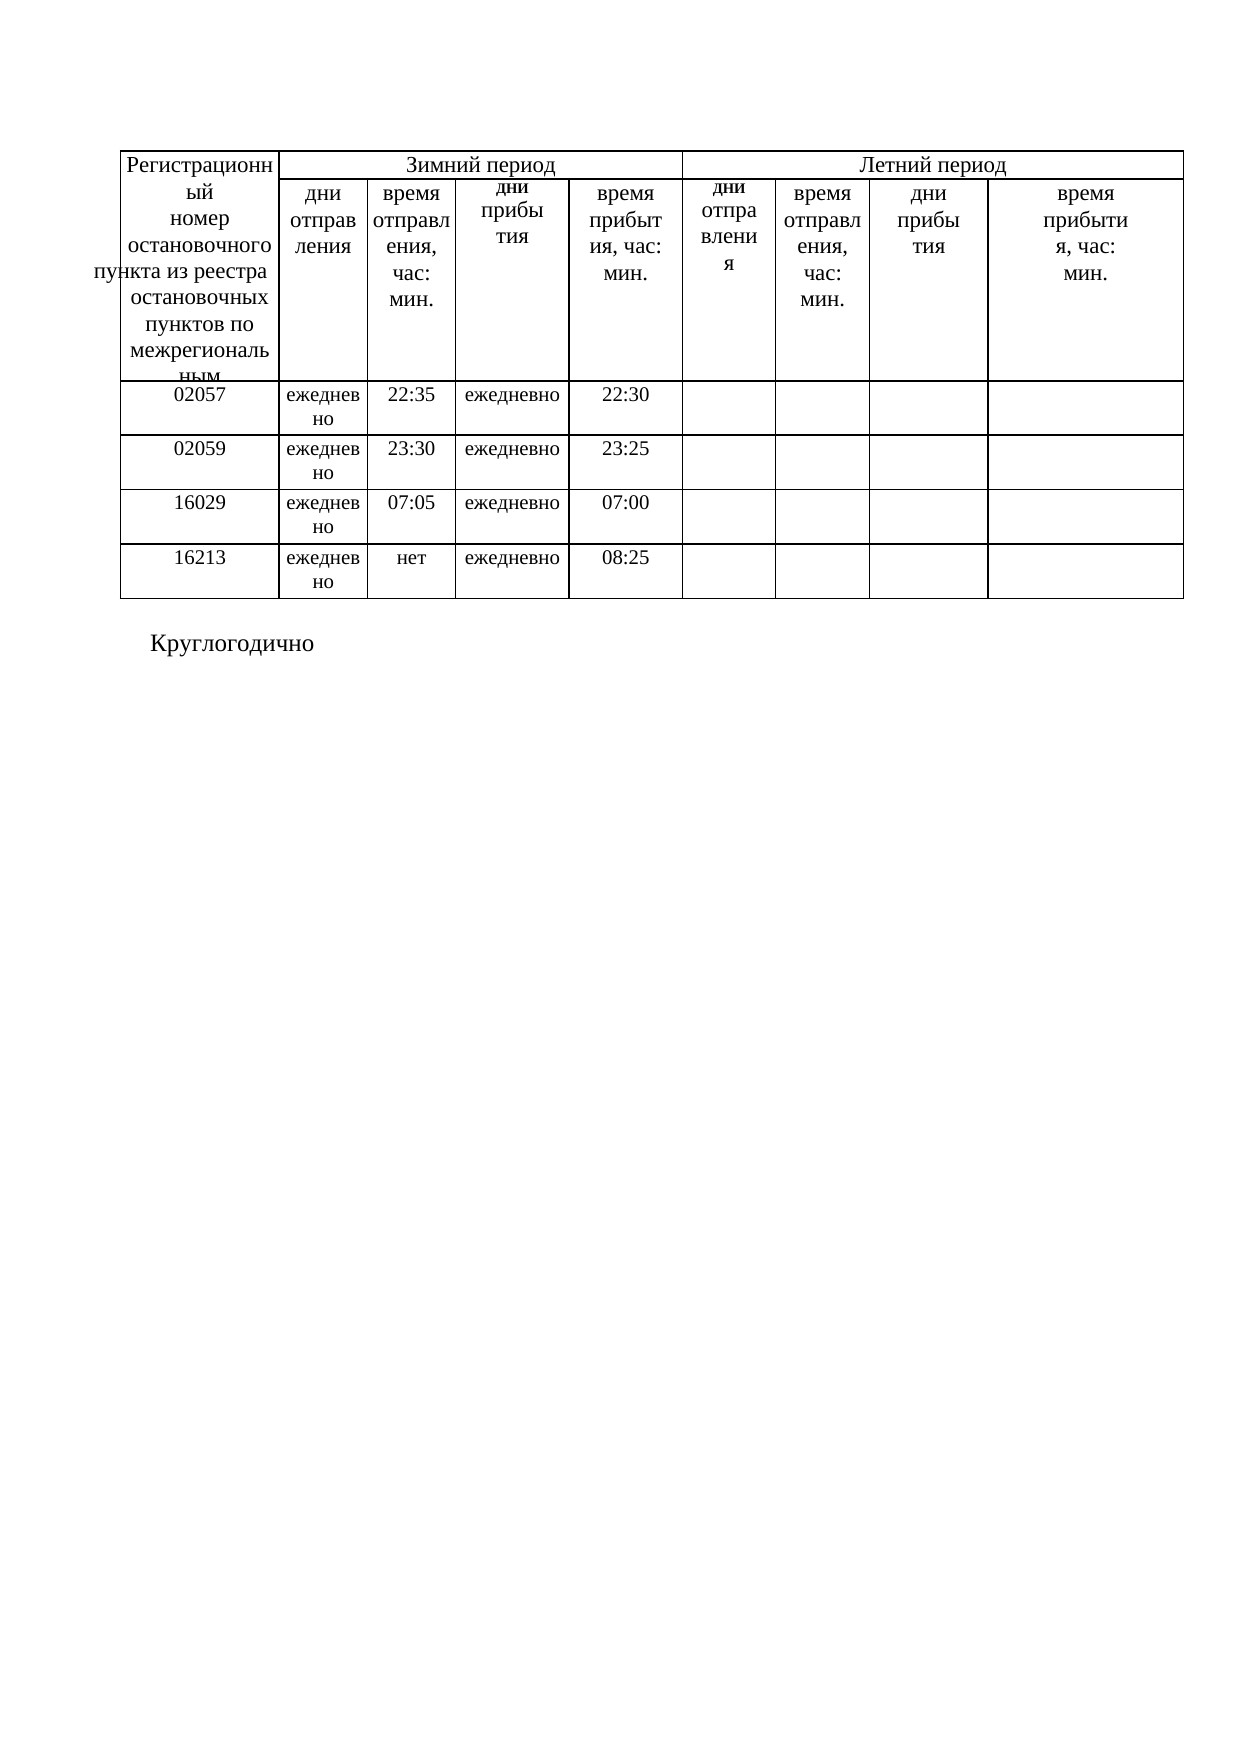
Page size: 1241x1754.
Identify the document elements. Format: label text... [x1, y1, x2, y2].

table_header Летний период [683, 152, 1183, 178]
table_cell время прибыти я, час: мин. [989, 180, 1183, 380]
table_cell дни отправ ления [280, 180, 367, 380]
table_cell [870, 490, 987, 543]
table_cell нет [368, 545, 455, 597]
table_cell [989, 545, 1183, 597]
table_cell ДНИ отпра влени я [683, 180, 775, 380]
table_cell 08:25 [570, 545, 682, 597]
table_cell 07:05 [368, 490, 455, 543]
table_cell 02057 [121, 382, 278, 434]
table_cell 23:30 [368, 436, 455, 489]
table_header Зимний период [280, 152, 682, 178]
table_cell [683, 436, 775, 489]
table_cell [870, 545, 987, 597]
table_cell [870, 382, 987, 434]
table_cell дни прибы тия [870, 180, 987, 380]
table_cell время отправл ения, час: мин. [368, 180, 455, 380]
text Круглогодично [150, 628, 1090, 657]
table_cell [776, 436, 869, 489]
table_cell ежедневно [280, 545, 367, 597]
table_cell [776, 490, 869, 543]
table_cell ежедневно [280, 436, 367, 489]
table_cell ДНИ прибы тия [456, 180, 568, 380]
table_cell ежедневно [280, 490, 367, 543]
table_cell 22:35 [368, 382, 455, 434]
table_cell ежедневно [456, 382, 568, 434]
table_cell [870, 436, 987, 489]
table_cell ежедневно [456, 436, 568, 489]
table_cell 16029 [121, 490, 278, 543]
table_cell [776, 545, 869, 597]
table_cell 23:25 [570, 436, 682, 489]
table_cell [683, 382, 775, 434]
table_cell [776, 382, 869, 434]
table_cell 02059 [121, 436, 278, 489]
table_cell 07:00 [570, 490, 682, 543]
table_cell 16213 [121, 545, 278, 597]
table_cell время прибыт ия, час: мин. [570, 180, 682, 380]
table_cell ежедневно [280, 382, 367, 434]
table_cell [989, 382, 1183, 434]
table_cell [683, 545, 775, 597]
table_cell ежедневно [456, 545, 568, 597]
table_cell [989, 490, 1183, 543]
table_cell [683, 490, 775, 543]
table_cell время отправл ения, час: мин. [776, 180, 869, 380]
table_cell ежедневно [456, 490, 568, 543]
table_cell 22:30 [570, 382, 682, 434]
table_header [121, 152, 278, 380]
table_cell [989, 436, 1183, 489]
